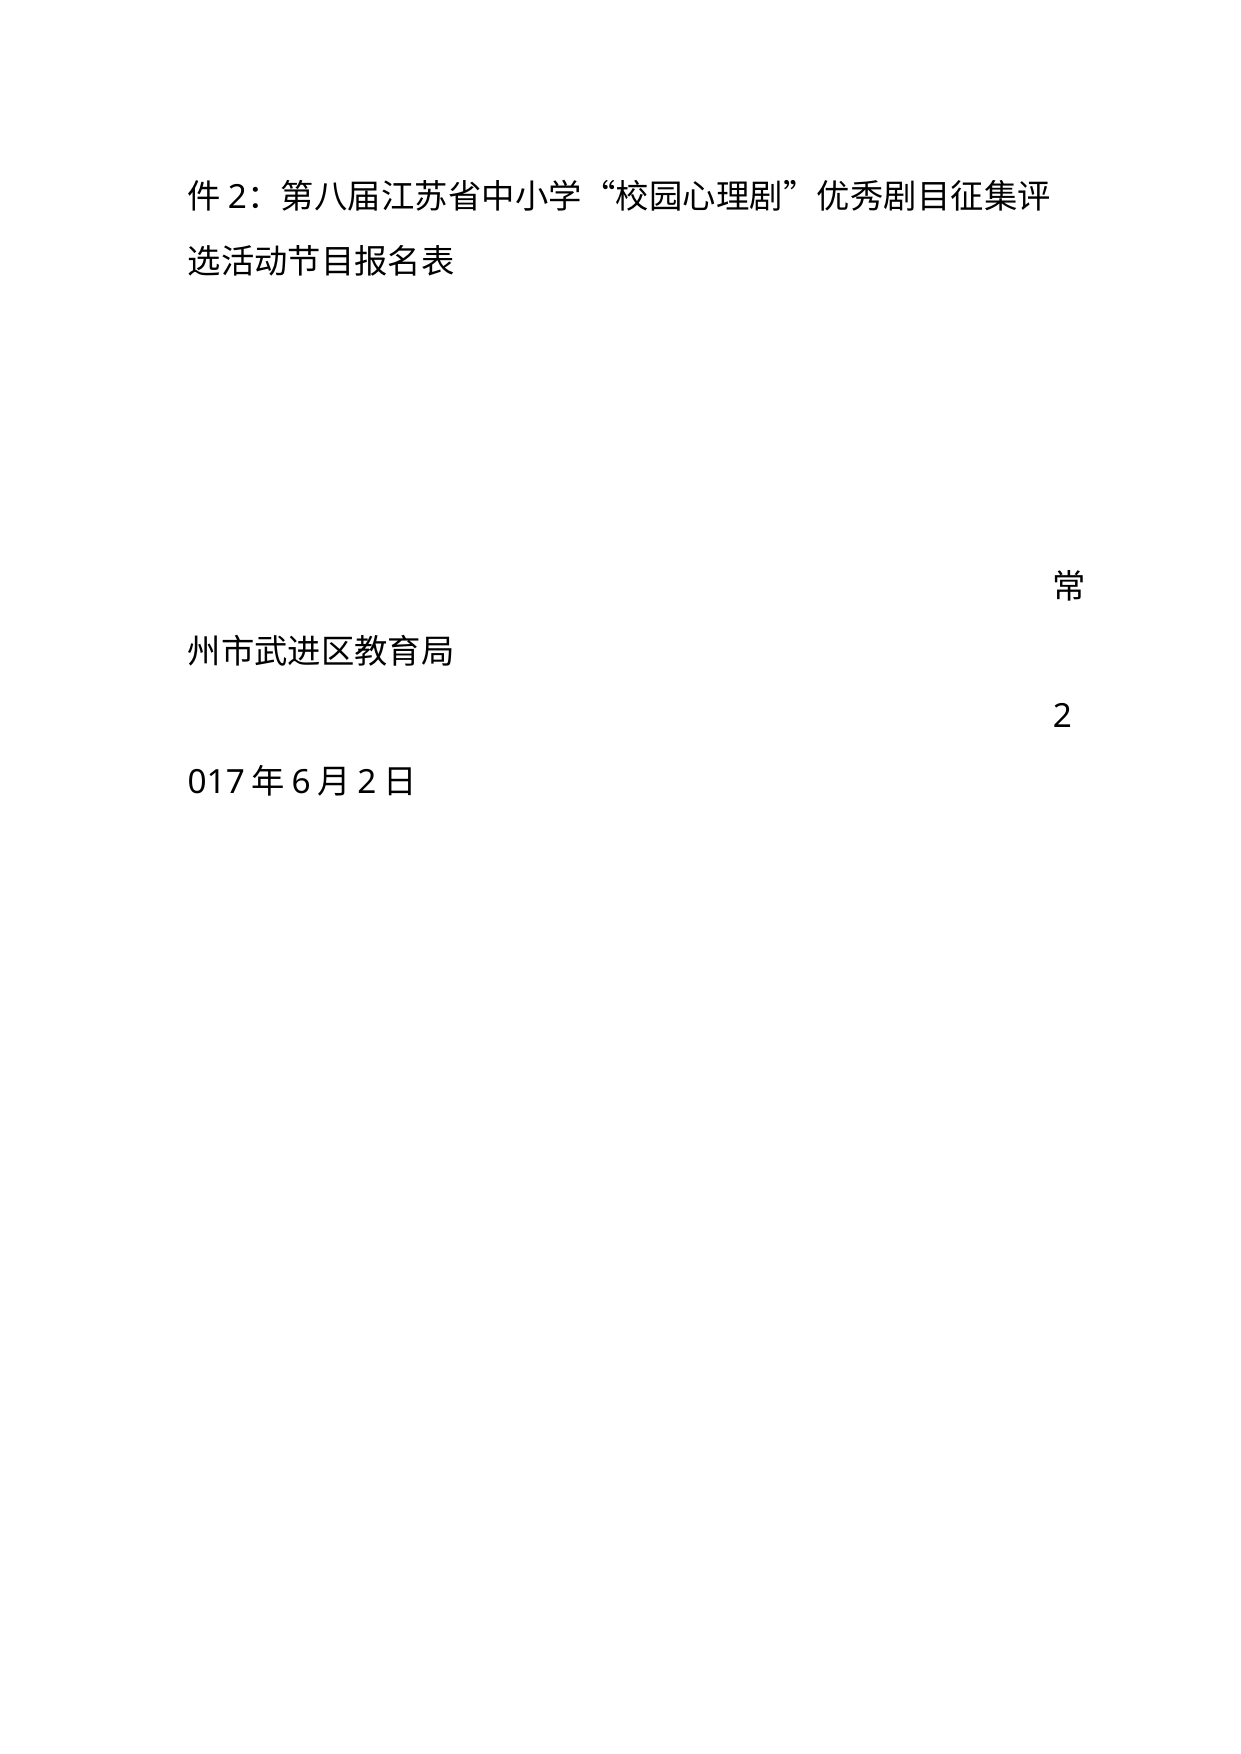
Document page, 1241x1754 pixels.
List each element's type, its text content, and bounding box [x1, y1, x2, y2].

text 2017年6月2日 [187, 682, 1053, 812]
text 常州市武进区教育局 [187, 552, 1053, 682]
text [187, 162, 1053, 292]
